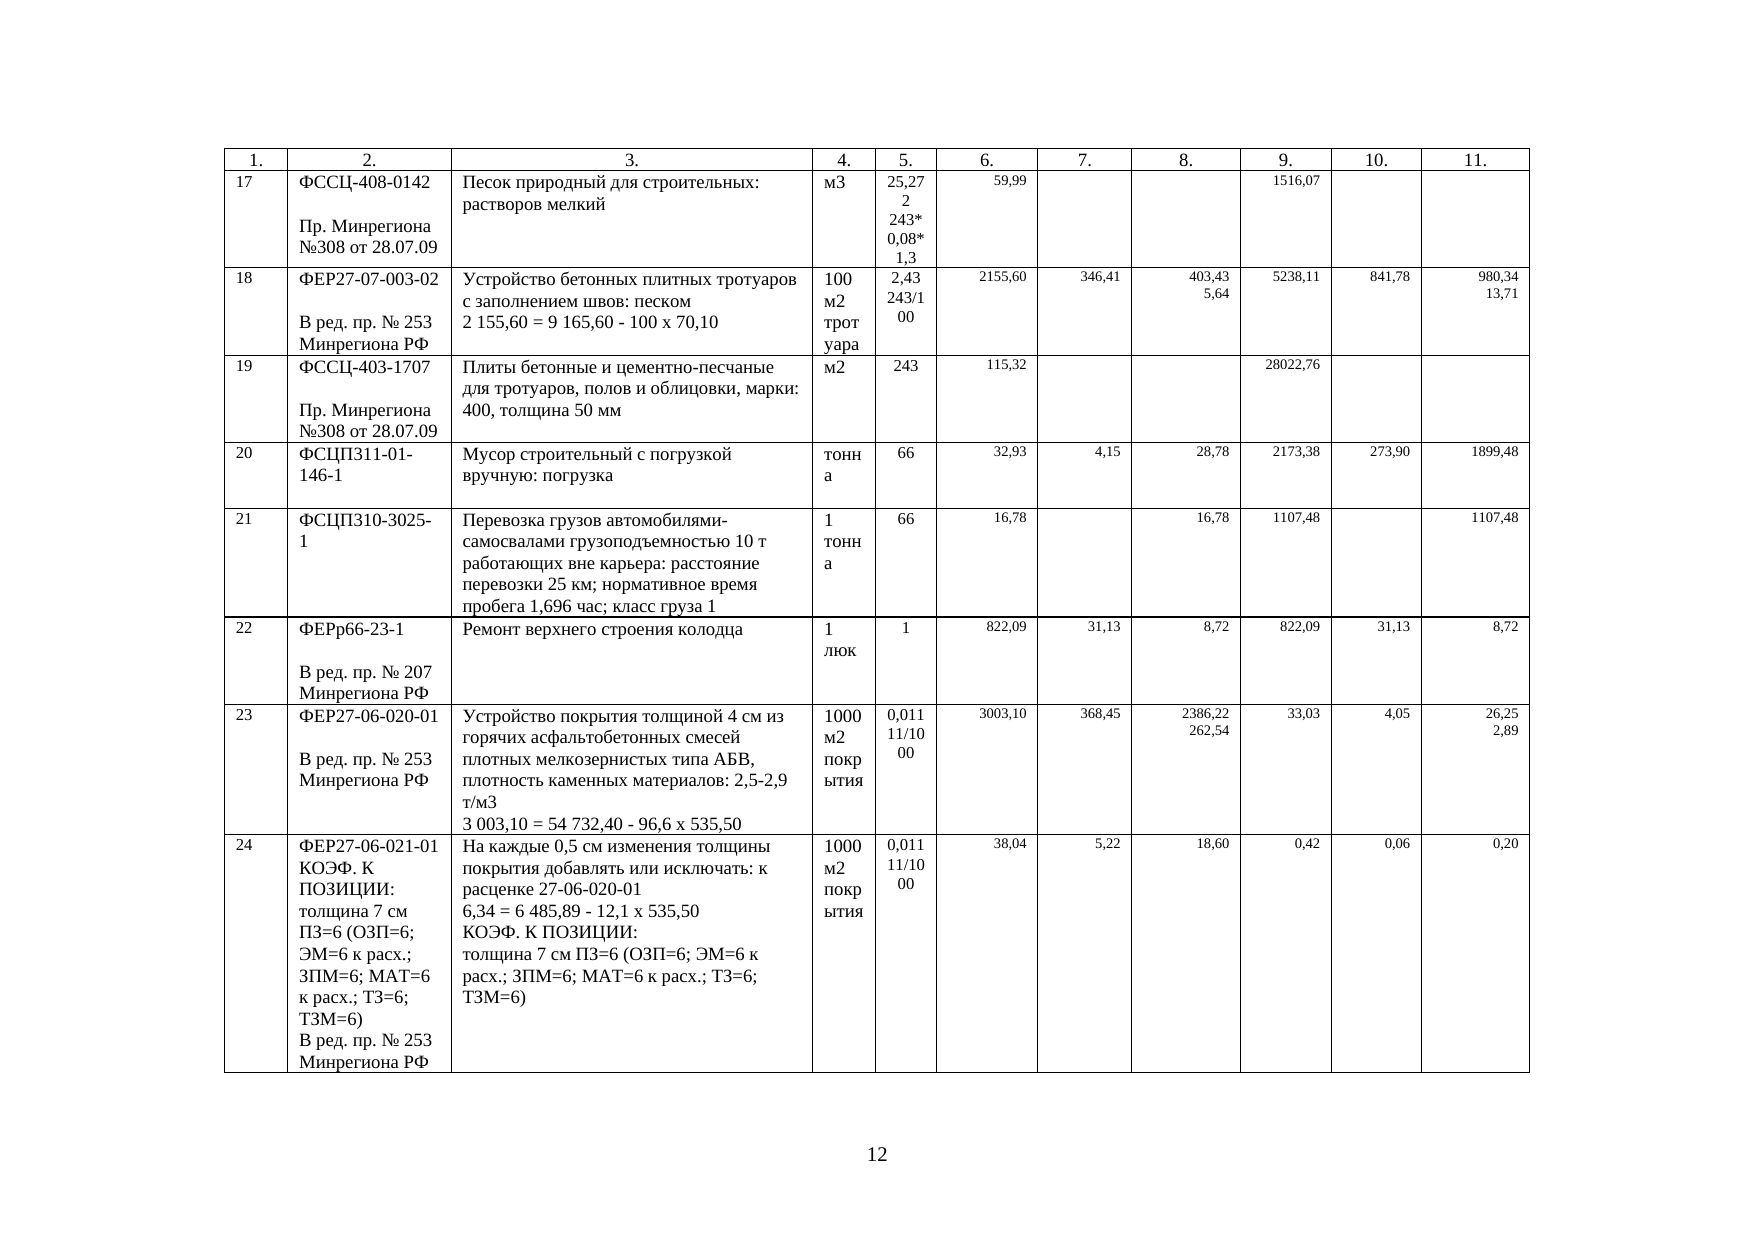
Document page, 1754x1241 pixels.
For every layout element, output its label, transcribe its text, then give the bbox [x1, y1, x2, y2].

table_cell 822,09 [1241, 618, 1331, 704]
table_cell 23 [225, 705, 287, 834]
table_cell 0,011 11/1000 [876, 705, 936, 834]
table_cell [1332, 171, 1421, 267]
table_cell 1 тонна [813, 509, 875, 616]
table_header 8. [1132, 149, 1240, 170]
table_cell 66 [876, 509, 936, 616]
table_cell [1038, 171, 1131, 267]
table_cell Мусор строительный с погрузкой вручную: погрузка [452, 443, 812, 507]
table_cell [1038, 356, 1131, 442]
table_cell [1422, 171, 1529, 267]
table_cell 0,42 [1241, 835, 1331, 1072]
table_cell 1 люк [813, 618, 875, 704]
table_cell 59,99 [937, 171, 1037, 267]
table_cell 26,25 2,89 [1422, 705, 1529, 834]
table_header 9. [1241, 149, 1331, 170]
table_header 11. [1422, 149, 1529, 170]
table_cell ФЕР27-07-003-02 В ред. пр. № 253 Минрегиона РФ [288, 268, 451, 354]
table_cell 32,93 [937, 443, 1037, 507]
table_cell 19 [225, 356, 287, 442]
table_cell 403,43 5,64 [1132, 268, 1240, 354]
table_cell 1107,48 [1422, 509, 1529, 616]
table_cell 16,78 [1132, 509, 1240, 616]
table_cell 66 [876, 443, 936, 507]
table_cell ФЕРр66-23-1 В ред. пр. № 207 Минрегиона РФ [288, 618, 451, 704]
table_cell [1422, 356, 1529, 442]
table_cell Перевозка грузов автомобилями-самосвалами грузоподъемностью 10 т работающих вне карьера: расстояние перевозки 25 км; нормативное время пробега 1,696 час; класс груза 1 [452, 509, 812, 616]
table_cell 4,05 [1332, 705, 1421, 834]
table_cell 16,78 [937, 509, 1037, 616]
table_cell 368,45 [1038, 705, 1131, 834]
table_cell 8,72 [1422, 618, 1529, 704]
table_cell 5238,11 [1241, 268, 1331, 354]
table_cell 18 [225, 268, 287, 354]
table_header 1. [225, 149, 287, 170]
table_cell 8,72 [1132, 618, 1240, 704]
table_cell 24 [225, 835, 287, 1072]
table_cell 0,20 [1422, 835, 1529, 1072]
table_cell 2386,22 262,54 [1132, 705, 1240, 834]
table_header 5. [876, 149, 936, 170]
table_cell 17 [225, 171, 287, 267]
table_cell 22 [225, 618, 287, 704]
table_cell 33,03 [1241, 705, 1331, 834]
table_cell 3003,10 [937, 705, 1037, 834]
table_cell 0,011 11/1000 [876, 835, 936, 1072]
table_cell 2,43 243/100 [876, 268, 936, 354]
table_cell ФССЦ-403-1707 Пр. Минрегиона №308 от 28.07.09 [288, 356, 451, 442]
table_cell [1332, 509, 1421, 616]
table_cell 346,41 [1038, 268, 1131, 354]
table_cell 21 [225, 509, 287, 616]
table_cell 28,78 [1132, 443, 1240, 507]
table_cell 2173,38 [1241, 443, 1331, 507]
table_cell ФЕР27-06-020-01 В ред. пр. № 253 Минрегиона РФ [288, 705, 451, 834]
table_cell Плиты бетонные и цементно-песчаные для тротуаров, полов и облицовки, марки: 400, толщина 50 мм [452, 356, 812, 442]
table_cell тонна [813, 443, 875, 507]
table_cell 20 [225, 443, 287, 507]
table_cell 0,06 [1332, 835, 1421, 1072]
table_cell 1516,07 [1241, 171, 1331, 267]
table_cell 28022,76 [1241, 356, 1331, 442]
table_cell [1332, 356, 1421, 442]
table_cell 38,04 [937, 835, 1037, 1072]
table_cell ФССЦ-408-0142 Пр. Минрегиона №308 от 28.07.09 [288, 171, 451, 267]
table_cell Ремонт верхнего строения колодца [452, 618, 812, 704]
table_cell 841,78 [1332, 268, 1421, 354]
table_cell 25,272 243*0,08*1,3 [876, 171, 936, 267]
table_cell Устройство бетонных плитных тротуаров с заполнением швов: песком 2 155,60 = 9 165,60 - 100 x 70,10 [452, 268, 812, 354]
table_cell 822,09 [937, 618, 1037, 704]
table_cell 100 м2 тротуара [813, 268, 875, 354]
table_cell 4,15 [1038, 443, 1131, 507]
table_cell 2155,60 [937, 268, 1037, 354]
table_cell ФЕР27-06-021-01 КОЭФ. К ПОЗИЦИИ: толщина 7 см ПЗ=6 (ОЗП=6; ЭМ=6 к расх.; ЗПМ=6; МАТ=6 к расх.; ТЗ=6; ТЗМ=6) В ред. пр. № 253 Минрегиона РФ [288, 835, 451, 1072]
table_cell 31,13 [1332, 618, 1421, 704]
table_header 6. [937, 149, 1037, 170]
table_cell 1899,48 [1422, 443, 1529, 507]
table_cell ФСЦП310-3025-1 [288, 509, 451, 616]
table_cell На каждые 0,5 см изменения толщины покрытия добавлять или исключать: к расценке 27-06-020-01 6,34 = 6 485,89 - 12,1 x 535,50 КОЭФ. К ПОЗИЦИИ: толщина 7 см ПЗ=6 (ОЗП=6; ЭМ=6 к расх.; ЗПМ=6; МАТ=6 к расх.; ТЗ=6; ТЗМ=6) [452, 835, 812, 1072]
table_cell 1000 м2 покрытия [813, 835, 875, 1072]
table_cell м3 [813, 171, 875, 267]
table_cell 18,60 [1132, 835, 1240, 1072]
table_cell 1000 м2 покрытия [813, 705, 875, 834]
table_cell 1107,48 [1241, 509, 1331, 616]
table_header 4. [813, 149, 875, 170]
table_cell Устройство покрытия толщиной 4 см из горячих асфальтобетонных смесей плотных мелкозернистых типа АБВ, плотность каменных материалов: 2,5-2,9 т/м3 3 003,10 = 54 732,40 - 96,6 x 535,50 [452, 705, 812, 834]
table_cell м2 [813, 356, 875, 442]
table_cell 115,32 [937, 356, 1037, 442]
table_cell 1 [876, 618, 936, 704]
table_cell [1132, 356, 1240, 442]
table_cell Песок природный для строительных: растворов мелкий [452, 171, 812, 267]
table_header 2. [288, 149, 451, 170]
table_cell 980,34 13,71 [1422, 268, 1529, 354]
table_cell 31,13 [1038, 618, 1131, 704]
table_header 7. [1038, 149, 1131, 170]
table_cell [1132, 171, 1240, 267]
table_cell 273,90 [1332, 443, 1421, 507]
table_header 3. [452, 149, 812, 170]
table_cell 5,22 [1038, 835, 1131, 1072]
table_cell 243 [876, 356, 936, 442]
table_header 10. [1332, 149, 1421, 170]
table_cell ФСЦП311-01-146-1 [288, 443, 451, 507]
table_cell [1038, 509, 1131, 616]
